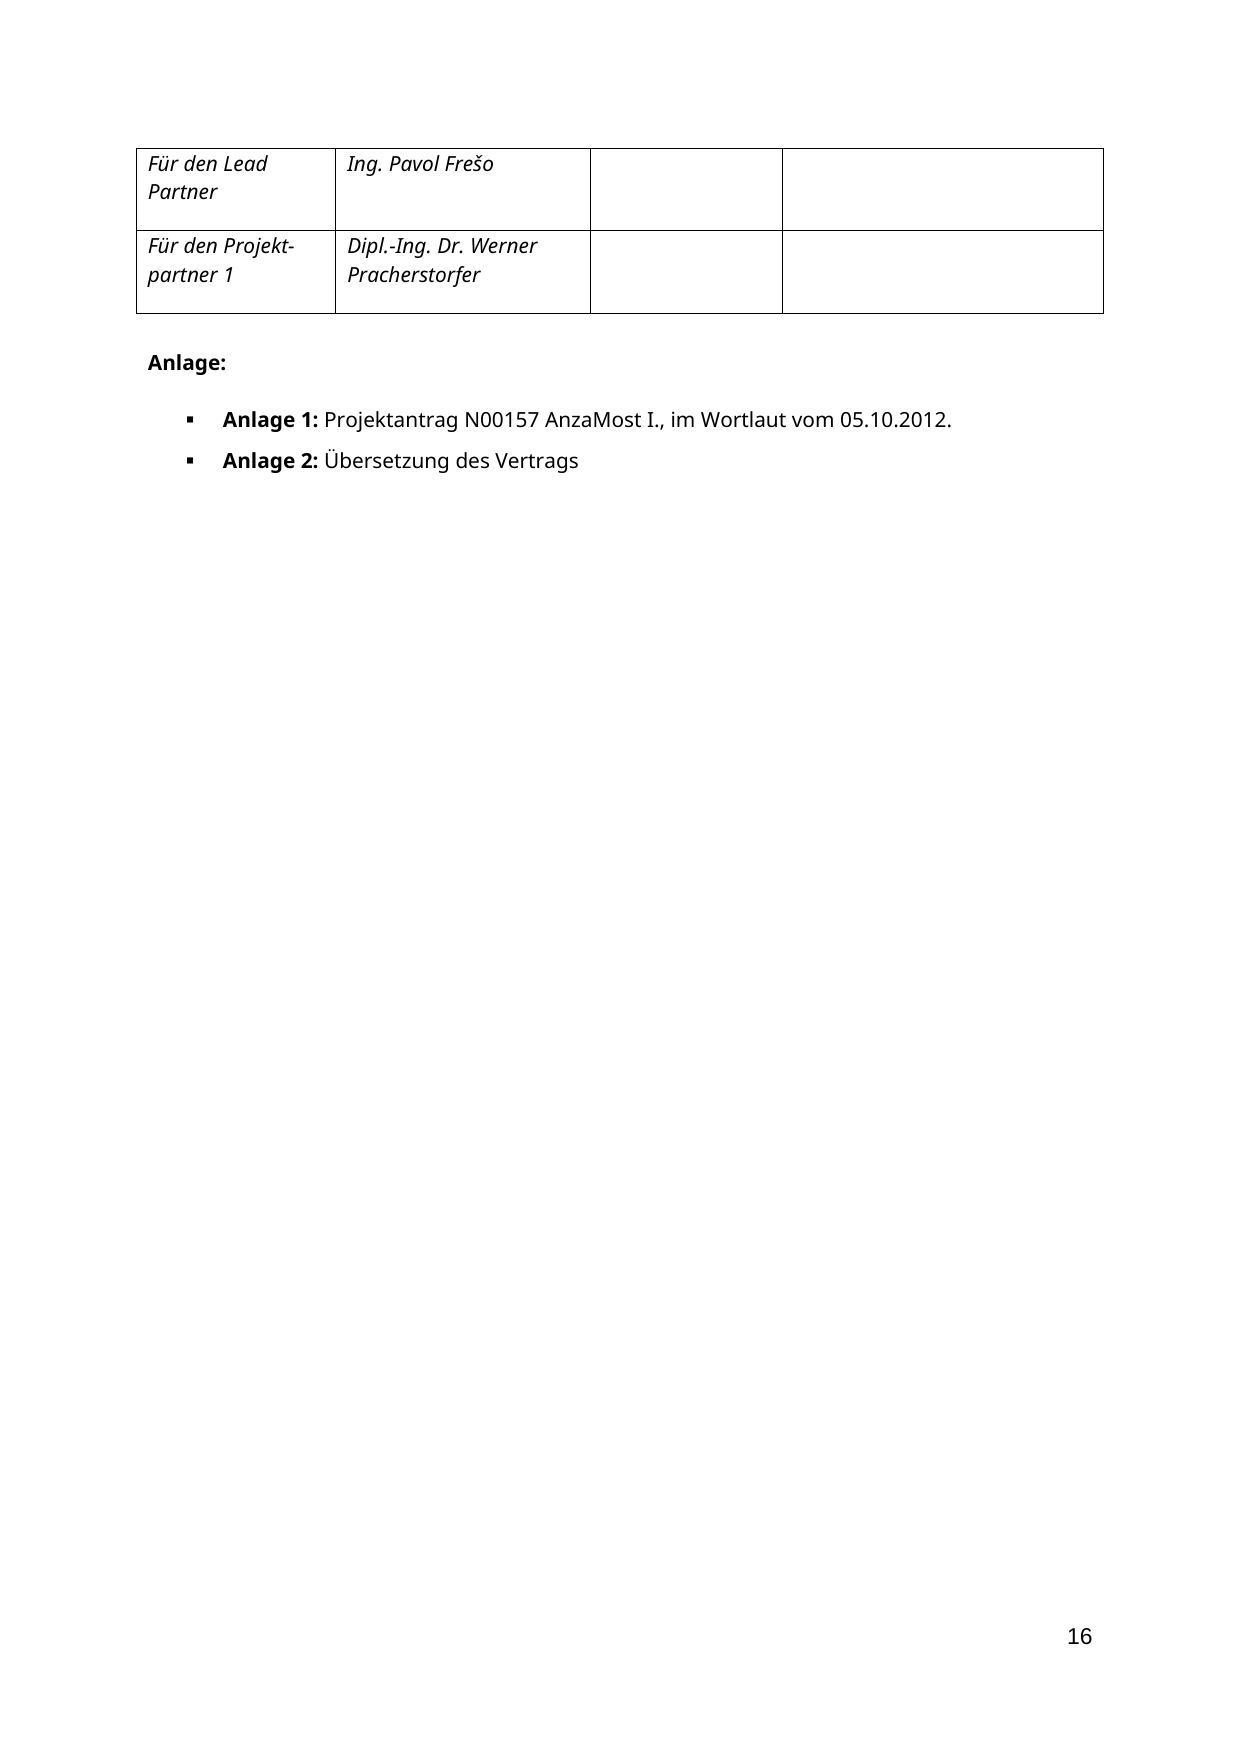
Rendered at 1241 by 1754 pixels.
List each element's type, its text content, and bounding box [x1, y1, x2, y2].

table_cell Für den Lead Partner [137, 149, 335, 230]
table_cell Für den Projekt-partner 1 [137, 231, 335, 313]
table_cell Dipl.-Ing. Dr. Werner Pracherstorfer [336, 231, 590, 313]
table_cell [591, 149, 782, 230]
table_cell Ing. Pavol Frešo [336, 149, 590, 230]
text Anlage: [148, 348, 1092, 377]
list Anlage 1: Projektantrag N00157 AnzaMost I., im Wortlaut vom 05.10.2012. [185, 405, 1092, 433]
table_cell [591, 231, 782, 313]
list Anlage 2: Übersetzung des Vertrags [185, 446, 1092, 474]
table_cell [783, 149, 1103, 230]
table_cell [783, 231, 1103, 313]
